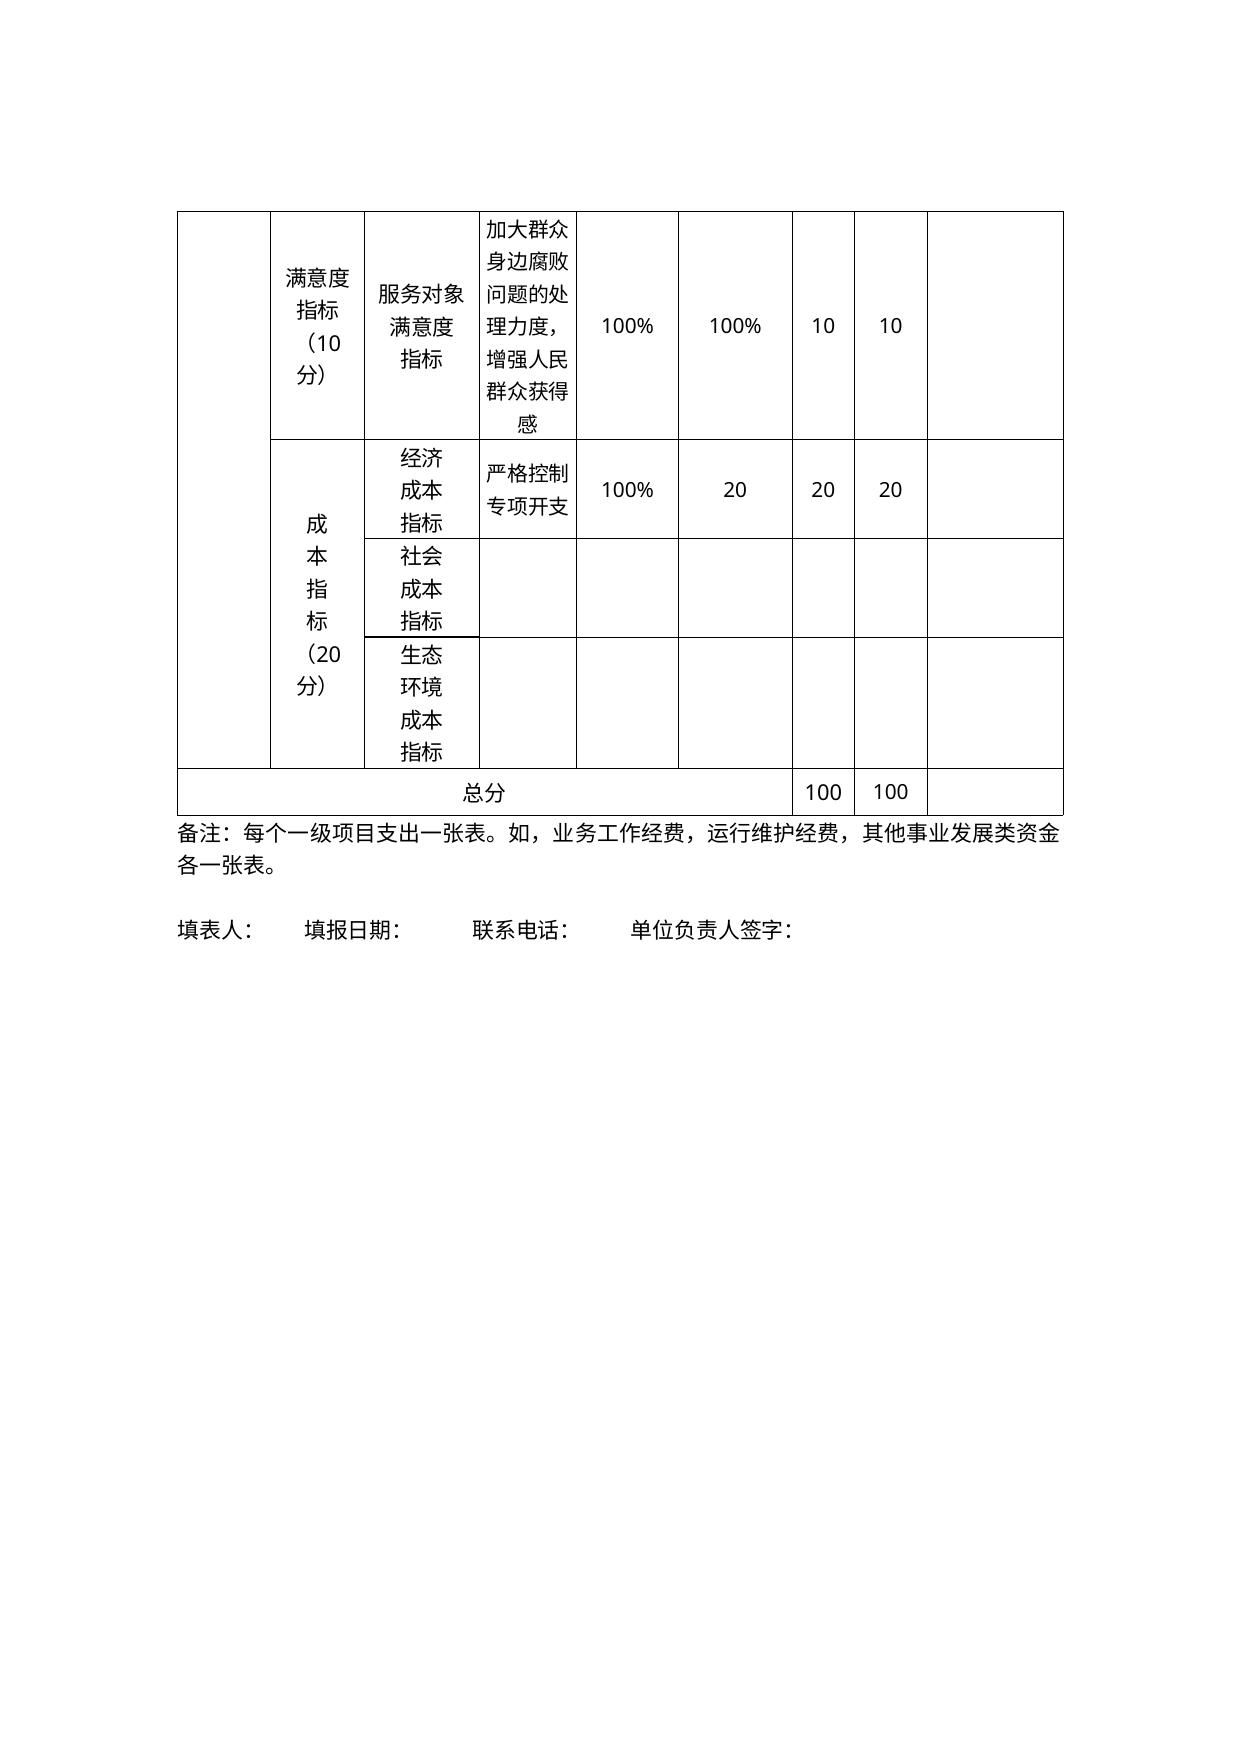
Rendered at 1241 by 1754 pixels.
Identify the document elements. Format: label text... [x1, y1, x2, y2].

table_cell [928, 638, 1063, 767]
table_cell 100% [577, 440, 678, 538]
table_cell 严格控制专项开支 [480, 440, 576, 538]
table_cell 20 [855, 440, 927, 538]
table_cell [480, 539, 576, 636]
table_cell [928, 539, 1063, 636]
table_cell 100% [577, 212, 678, 439]
table_cell 服务对象 满意度 指标 [365, 212, 479, 439]
table_cell 经济 成本 指标 [365, 440, 479, 538]
table_cell 加大群众身边腐败问题的处理力度，增强人民群众获得感 [480, 212, 576, 439]
table_cell [577, 638, 678, 767]
table_cell [793, 638, 854, 767]
table_cell 成 本 指 标 （20分） [271, 440, 364, 767]
table_cell 10 [793, 212, 854, 439]
table_cell [928, 212, 1063, 439]
text 填表人： 填报日期： 联系电话： 单位负责人签字： [177, 913, 1063, 945]
table_cell 100 [793, 769, 854, 815]
table_cell 10 [855, 212, 927, 439]
table_cell [928, 769, 1063, 815]
table_cell 20 [793, 440, 854, 538]
table_cell 社会 成本 指标 [365, 539, 479, 636]
table_cell [679, 539, 792, 636]
table_cell [679, 638, 792, 767]
table_cell 20 [679, 440, 792, 538]
table_cell 总分 [178, 769, 792, 815]
table_cell 100% [679, 212, 792, 439]
table_cell 100 [855, 769, 927, 815]
text 备注：每个一级项目支出一张表。如，业务工作经费，运行维护经费，其他事业发展类资金各一张表。 [177, 816, 1063, 880]
table_cell [577, 539, 678, 636]
table_cell [855, 638, 927, 767]
table_cell [480, 638, 576, 767]
table_cell 生态 环境 成本 指标 [365, 638, 479, 767]
table_cell [793, 539, 854, 636]
table_cell [928, 440, 1063, 538]
table_cell 满意度 指标 （10分） [271, 212, 364, 439]
table_cell [855, 539, 927, 636]
